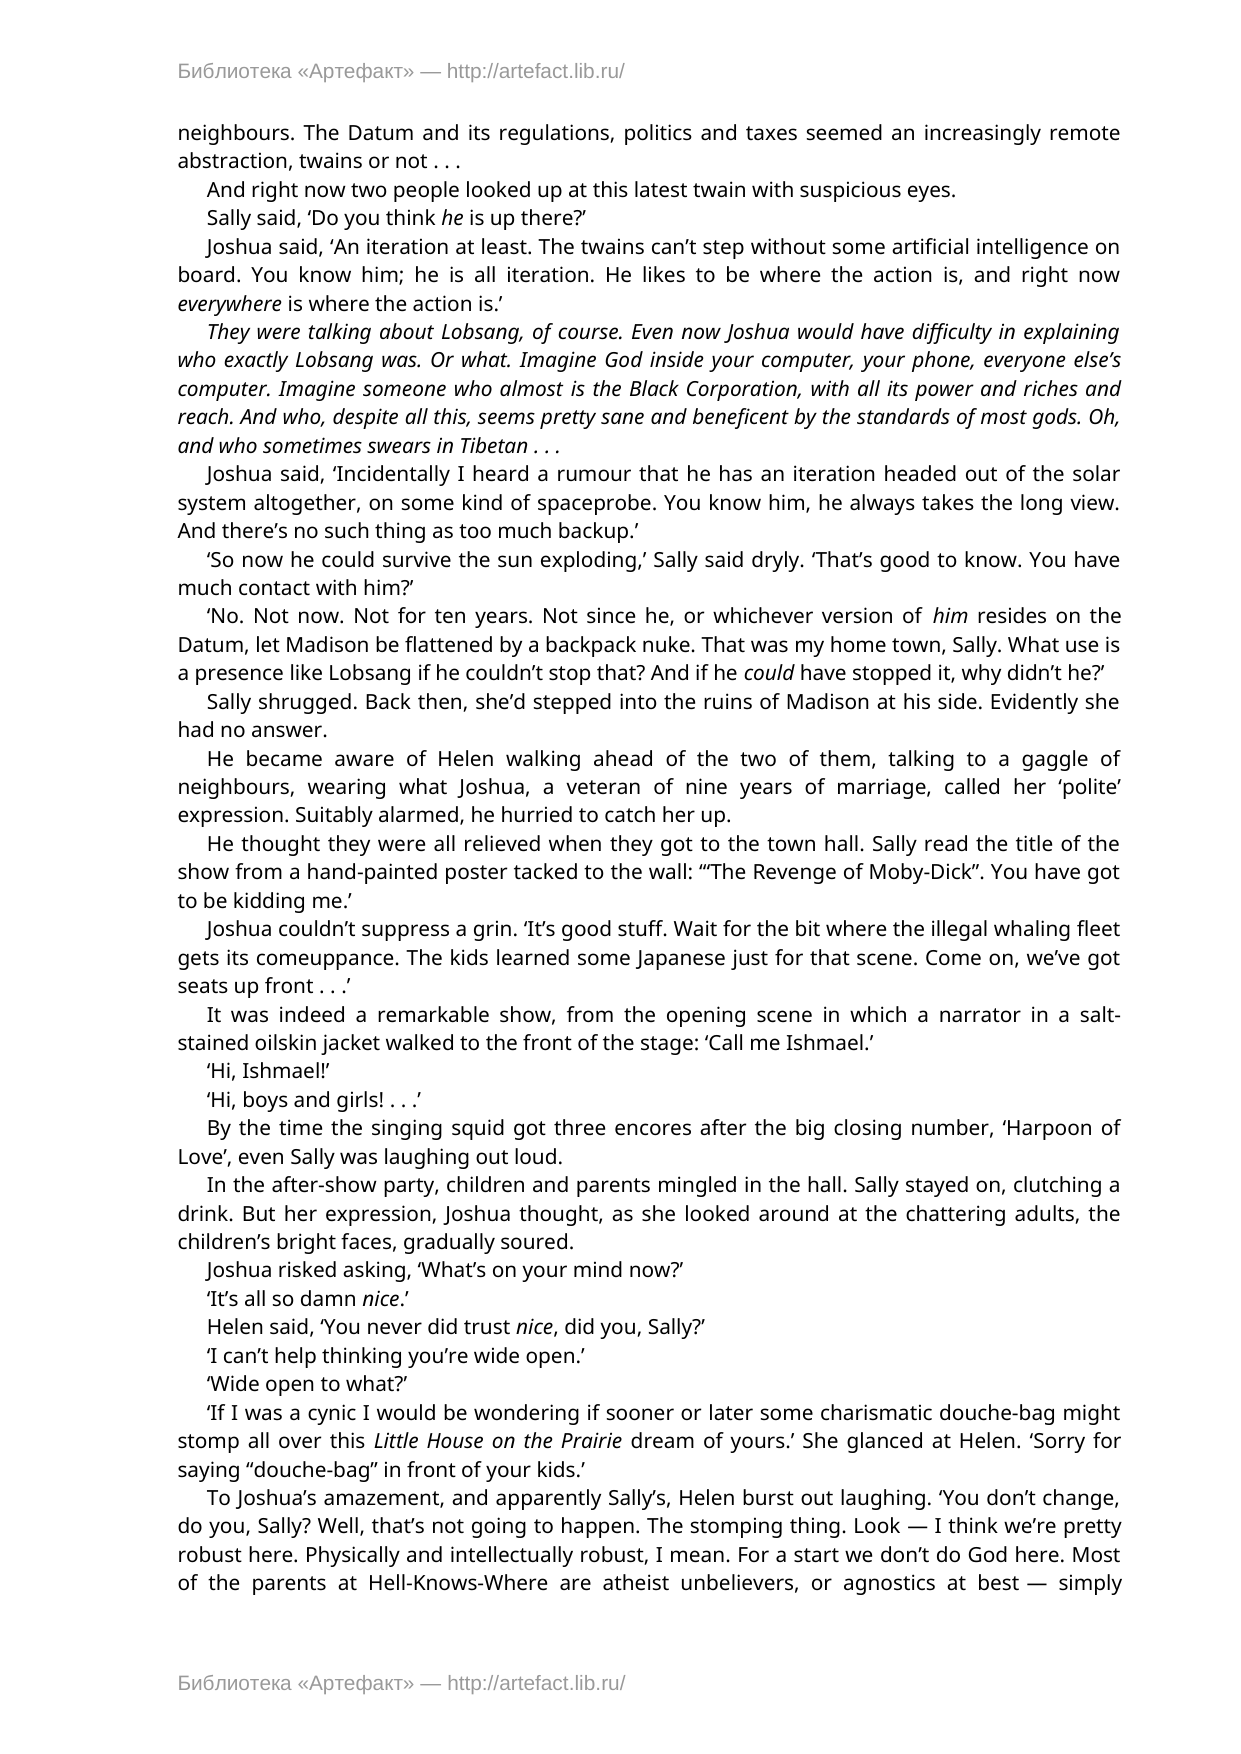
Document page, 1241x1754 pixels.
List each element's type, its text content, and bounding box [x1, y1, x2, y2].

text And right now two people looked up at this latest twain with suspicious eyes. [177, 175, 1122, 203]
text ‘So now he could survive the sun exploding,’ Sally said dryly. ‘That’s good to know. You have much contact with him?’ [177, 545, 1122, 602]
text Helen said, ‘You never did trust nice, did you, Sally?’ [177, 1312, 1122, 1341]
text Joshua couldn’t suppress a grin. ‘It’s good stuff. Wait for the bit where the illegal whaling fleet gets its comeuppance. The kids learned some Japanese just for that scene. Come on, we’ve got seats up front . . .’ [177, 914, 1122, 1000]
text They were talking about Lobsang, of course. Even now Joshua would have difficulty in explaining who exactly Lobsang was. Or what. Imagine God inside your computer, your phone, everyone else’s computer. Imagine someone who almost is the Black Corporation, with all its power and riches and reach. And who, despite all this, seems pretty sane and beneficent by the standards of most gods. Oh, and who sometimes swears in Tibetan . . . [177, 317, 1122, 459]
text ‘I can’t help thinking you’re wide open.’ [177, 1341, 1122, 1369]
text In the after-show party, children and parents mingled in the hall. Sally stayed on, clutching a drink. But her expression, Joshua thought, as she looked around at the chattering adults, the children’s bright faces, gradually soured. [177, 1170, 1122, 1256]
text ‘Hi, Ishmael!’ [177, 1057, 1122, 1085]
text ‘Wide open to what?’ [177, 1369, 1122, 1398]
text Joshua said, ‘Incidentally I heard a rumour that he has an iteration headed out of the solar system altogether, on some kind of spaceprobe. You know him, he always takes the long view. And there’s no such thing as too much backup.’ [177, 459, 1122, 545]
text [177, 1483, 1122, 1597]
text He thought they were all relieved when they got to the town hall. Sally read the title of the show from a hand-painted poster tacked to the wall: ‘“The Revenge of Moby-Dick”. You have got to be kidding me.’ [177, 829, 1122, 914]
text ‘Hi, boys and girls! . . .’ [177, 1085, 1122, 1113]
text ‘No. Not now. Not for ten years. Not since he, or whichever version of him resides on the Datum, let Madison be flattened by a backpack nuke. That was my home town, Sally. What use is a presence like Lobsang if he couldn’t stop that? And if he could have stopped it, why didn’t he?’ [177, 602, 1122, 687]
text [177, 118, 1122, 175]
text It was indeed a remarkable show, from the opening scene in which a narrator in a salt-stained oilskin jacket walked to the front of the stage: ‘Call me Ishmael.’ [177, 1000, 1122, 1057]
text Sally shrugged. Back then, she’d stepped into the ruins of Madison at his side. Evidently she had no answer. [177, 687, 1122, 744]
text Joshua said, ‘An iteration at least. The twains can’t step without some artificial intelligence on board. You know him; he is all iteration. He likes to be where the action is, and right now everywhere is where the action is.’ [177, 232, 1122, 317]
text ‘It’s all so damn nice.’ [177, 1284, 1122, 1312]
text Joshua risked asking, ‘What’s on your mind now?’ [177, 1256, 1122, 1284]
text He became aware of Helen walking ahead of the two of them, talking to a gaggle of neighbours, wearing what Joshua, a veteran of nine years of marriage, called her ‘polite’ expression. Suitably alarmed, he hurried to catch her up. [177, 744, 1122, 829]
text ‘If I was a cynic I would be wondering if sooner or later some charismatic douche-bag might stomp all over this Little House on the Prairie dream of yours.’ She glanced at Helen. ‘Sorry for saying “douche-bag” in front of your kids.’ [177, 1398, 1122, 1483]
text By the time the singing squid got three encores after the big closing number, ‘Harpoon of Love’, even Sally was laughing out loud. [177, 1113, 1122, 1170]
text Sally said, ‘Do you think he is up there?’ [177, 203, 1122, 232]
